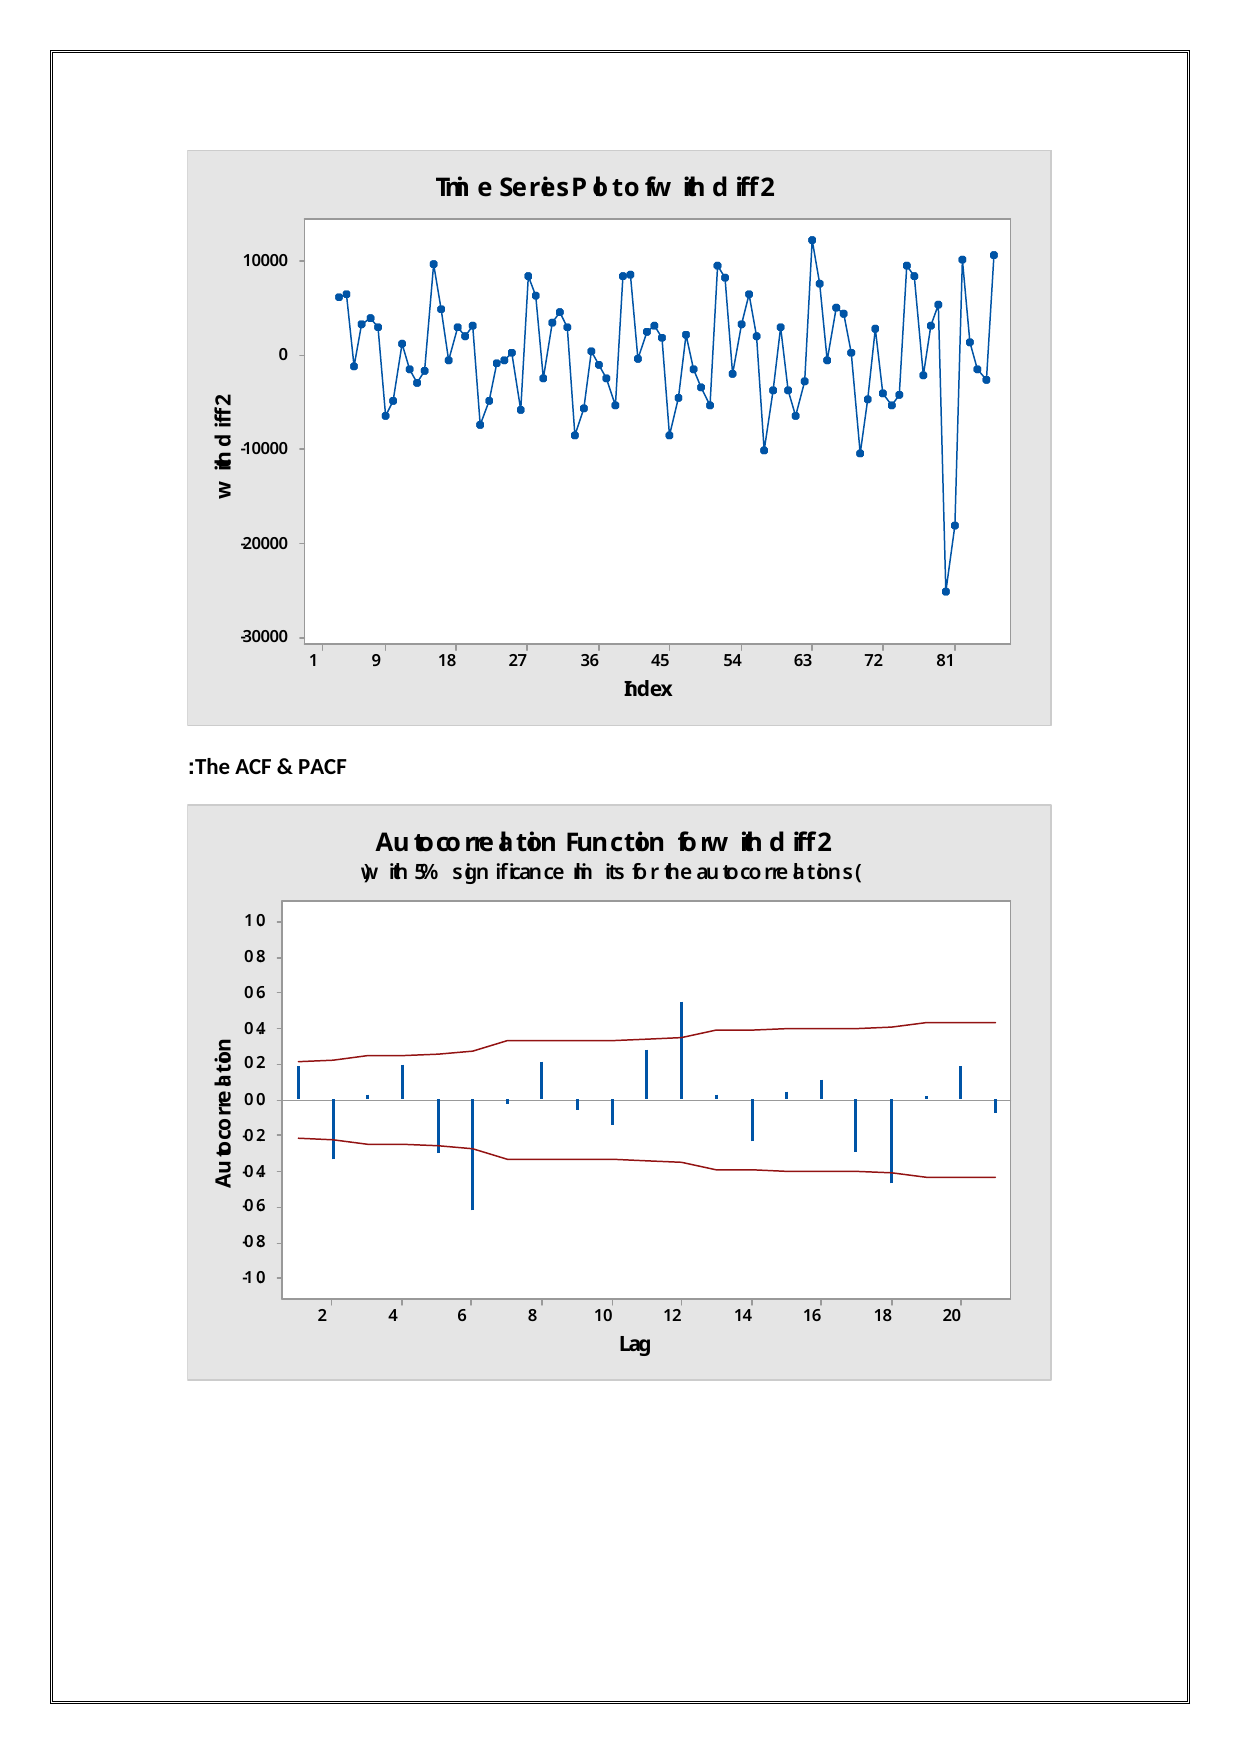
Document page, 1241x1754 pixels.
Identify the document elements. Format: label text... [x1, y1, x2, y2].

text The ACF & PACF: [187, 752, 1053, 780]
